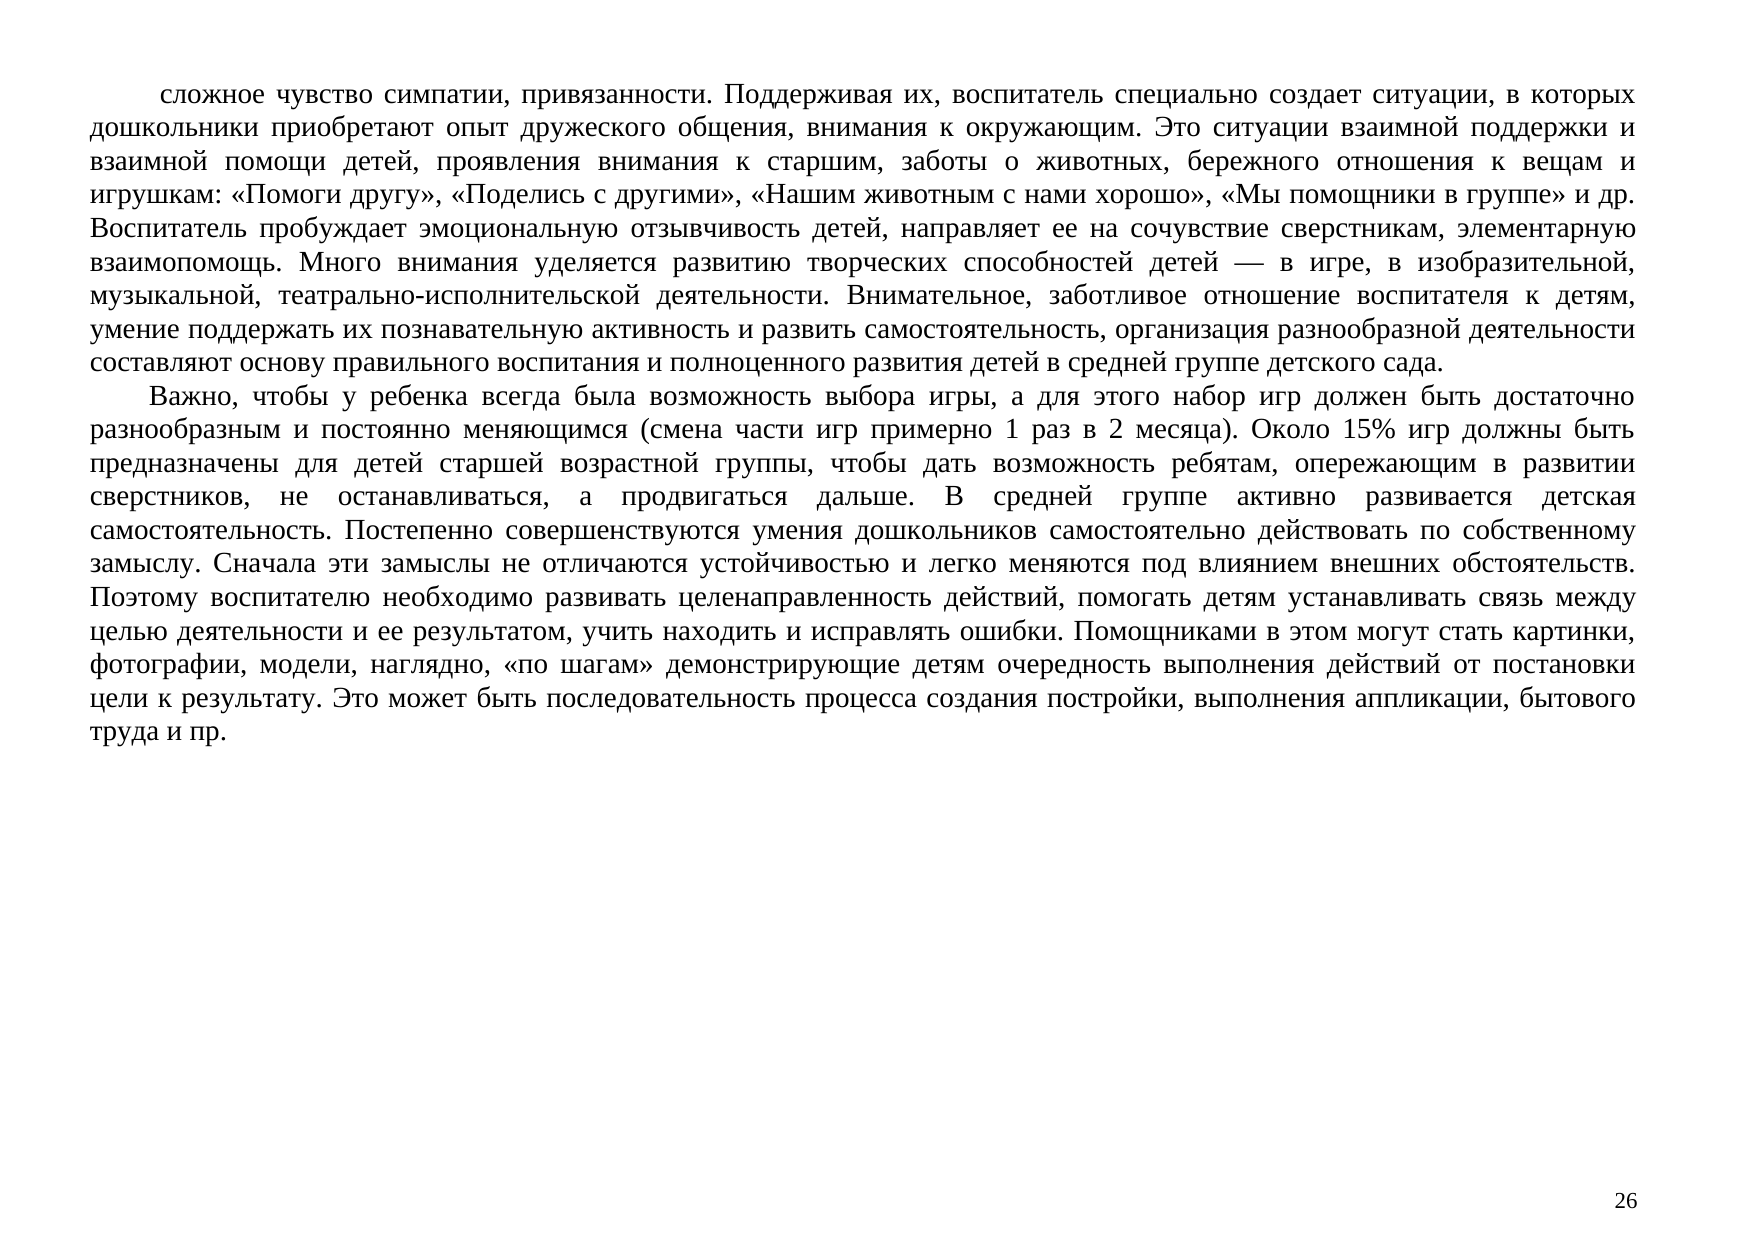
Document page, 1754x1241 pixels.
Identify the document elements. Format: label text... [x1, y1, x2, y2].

text сложное чувство симпатии, привязанности. Поддерживая их, воспитатель специально создает ситуации, в которых дошкольники приобретают опыт дружеского общения, внимания к окружающим. Это ситуации взаимной поддержки и взаимной помощи детей, проявления внимания к старшим, заботы о животных, бережного отношения к вещам и игрушкам: «Помоги другу», «Поделись с другими», «Нашим животным с нами хорошо», «Мы помощники в группе» и др. Воспитатель пробуждает эмоциональную отзывчивость детей, направляет ее на сочувствие сверстникам, элементарную взаимопомощь. Много внимания уделяется развитию творческих способностей детей — в игре, в изобразительной, музыкальной, театрально-исполнительской деятельности. Внимательное, заботливое отношение воспитателя к детям, умение поддержать их познавательную активность и развить самостоятельность, организация разнообразной деятельности составляют основу правильного воспитания и полноценного развития детей в средней группе детского сада. [89, 76, 1637, 378]
text Важно, чтобы у ребенка всегда была возможность выбора игры, а для этого набор игр должен быть достаточно разнообразным и постоянно меняющимся (смена части игр примерно 1 раз в 2 месяца). Около 15% игр должны быть предназначены для детей старшей возрастной группы, чтобы дать возможность ребятам, опережающим в развитии сверстников, не останавливаться, а продвигаться дальше. В средней группе активно развивается детская самостоятельность. Постепенно совершенствуются умения дошкольников самостоятельно действовать по собственному замыслу. Сначала эти замыслы не отличаются устойчивостью и легко меняются под влиянием внешних обстоятельств. Поэтому воспитателю необходимо развивать целенаправленность действий, помогать детям устанавливать связь между целью деятельности и ее результатом, учить находить и исправлять ошибки. Помощниками в этом могут стать картинки, фотографии, модели, наглядно, «по шагам» демонстрирующие детям очередность выполнения действий от постановки цели к результату. Это может быть последовательность процесса создания постройки, выполнения аппликации, бытового труда и пр. [89, 378, 1637, 747]
